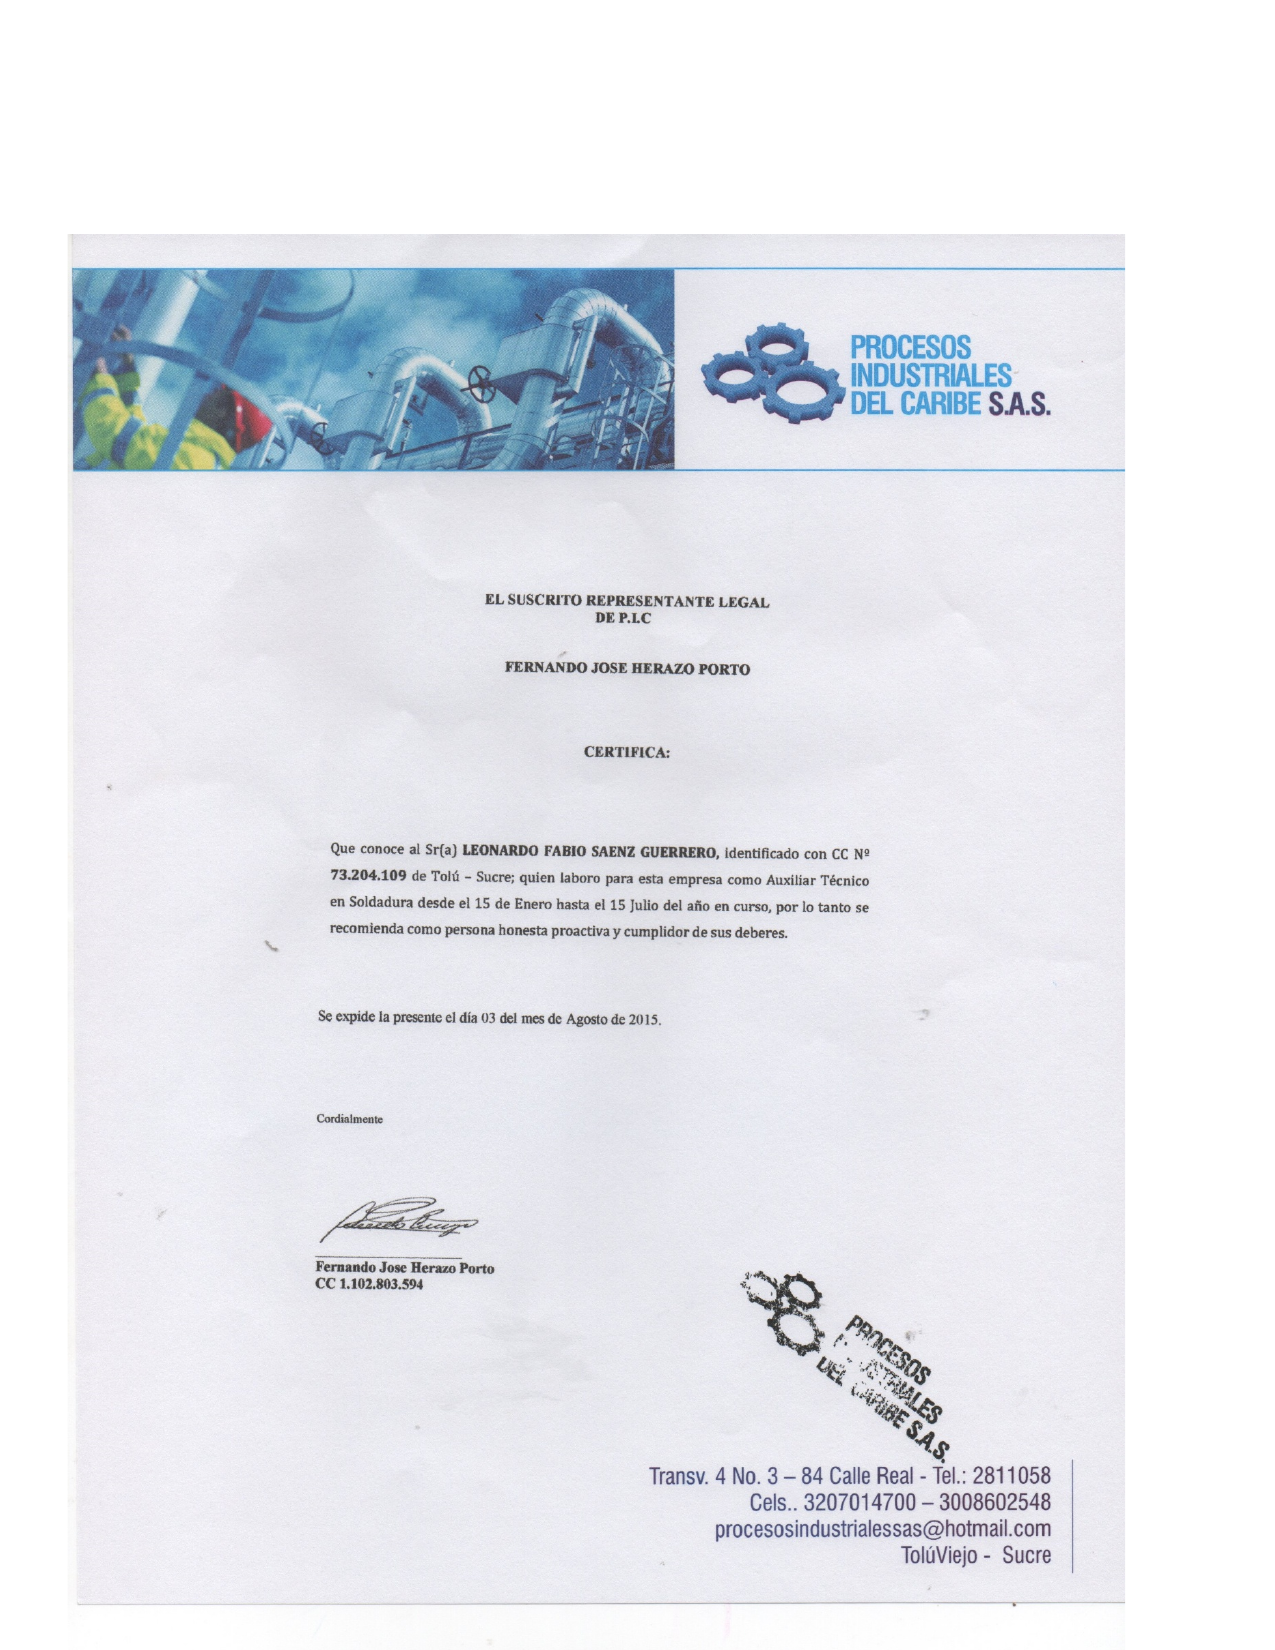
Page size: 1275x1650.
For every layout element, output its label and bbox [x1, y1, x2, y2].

picture [67, 234, 1126, 1650]
